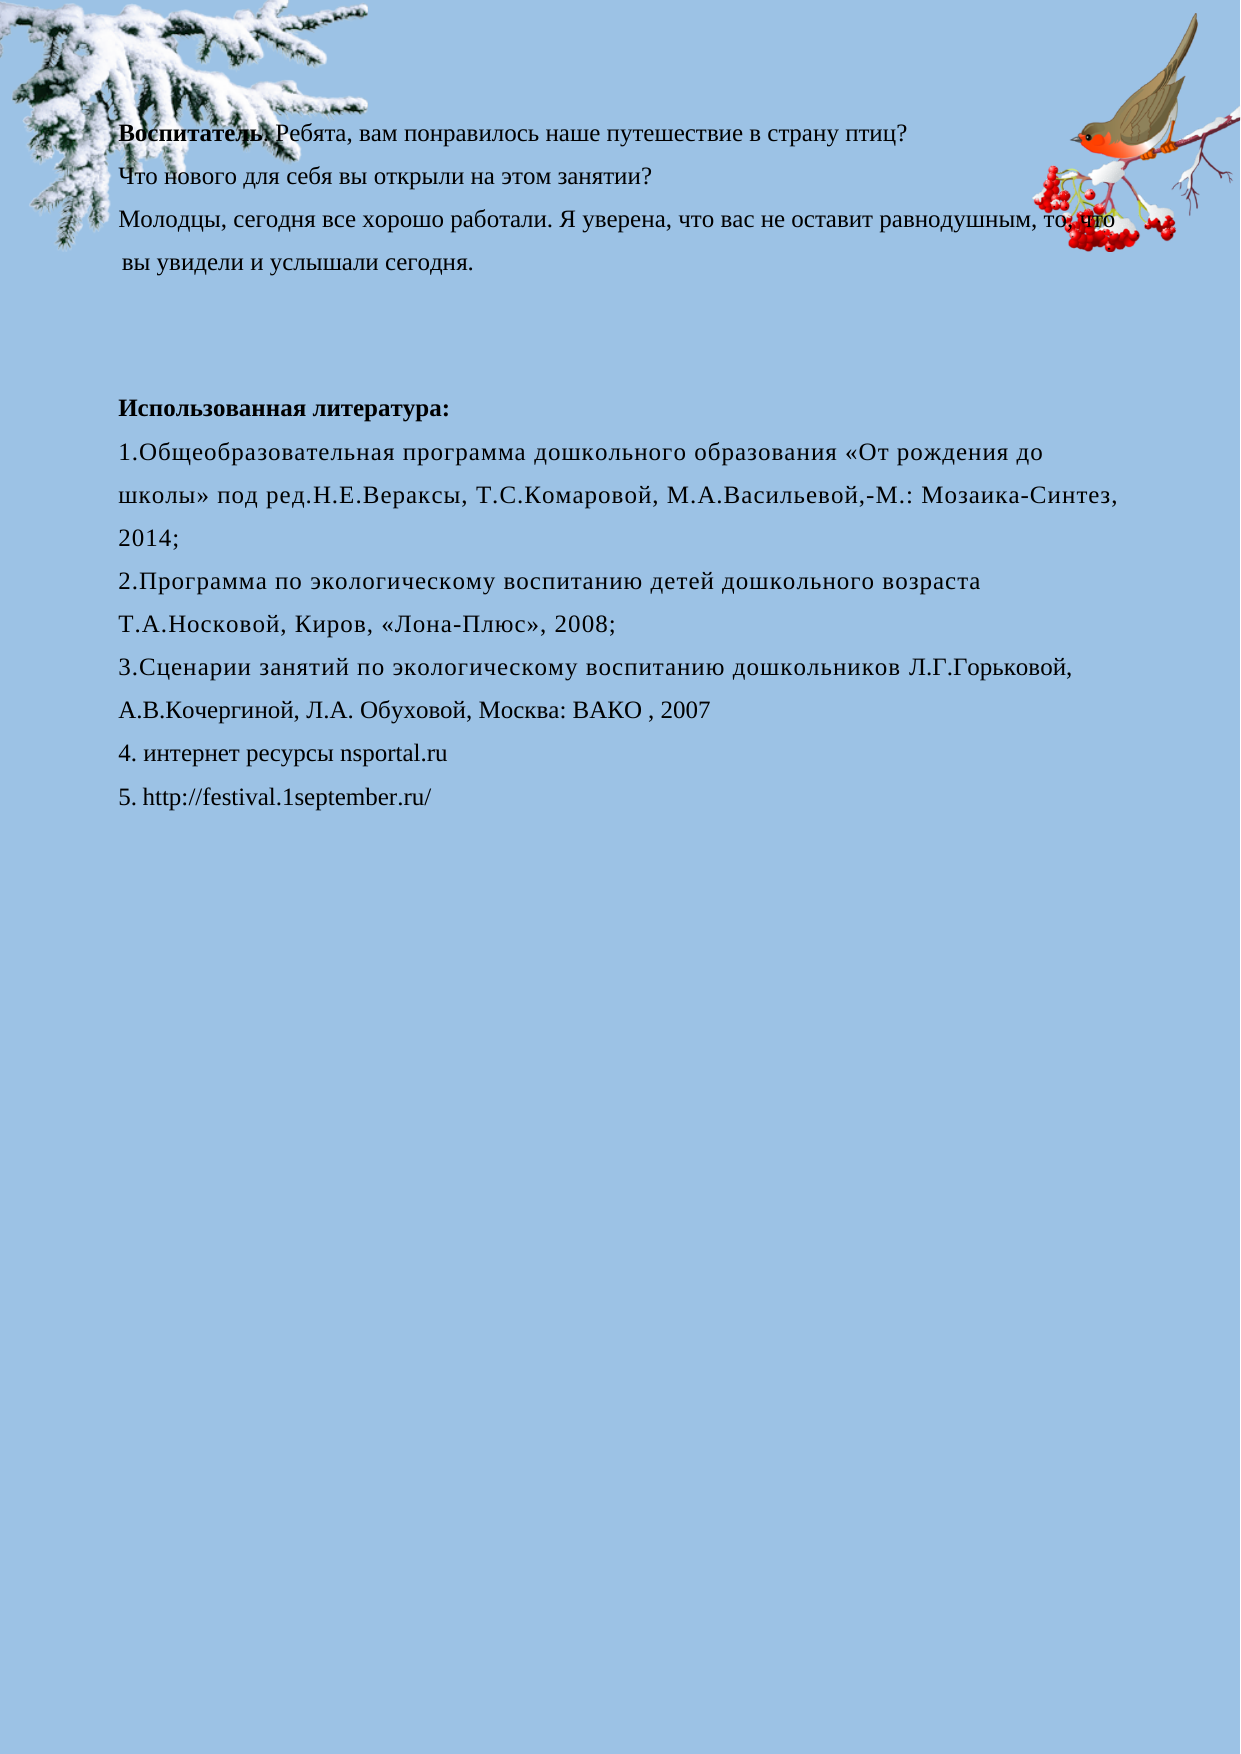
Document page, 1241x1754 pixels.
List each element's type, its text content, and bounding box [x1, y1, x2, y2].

text 3.Сценарии занятий по экологическому воспитанию дошкольников Л.Г.Горьковой, А.В.Кочергиной, Л.А. Обуховой, Москва: ВАКО , 2007 [118, 652, 1122, 724]
text 1.Общеобразовательная программа дошкольного образования «От рождения до школы» под ред.Н.Е.Вераксы, Т.С.Комаровой, М.А.Васильевой,-М.: Мозаика-Синтез, 2014; [118, 437, 1122, 552]
text 5. http://festival.1september.ru/ [118, 782, 1122, 810]
text Что нового для себя вы открыли на этом занятии? [118, 161, 1122, 190]
text Использованная литература: [118, 393, 1122, 422]
picture [0, 0, 368, 252]
text Воспитатель. Ребята, вам понравилось наше путешествие в страну птиц? [118, 118, 1122, 147]
list Молодцы, сегодня все хорошо работали. Я уверена, что вас не оставит равнодушным, то, что вы увидели и услышали сегодня. [118, 204, 1122, 276]
picture [1032, 13, 1241, 252]
text 4. интернет ресурсы nsportal.ru [118, 738, 1122, 767]
text 2.Программа по экологическому воспитанию детей дошкольного возраста Т.А.Носковой, Киров, «Лона-Плюс», 2008; [118, 566, 1122, 638]
